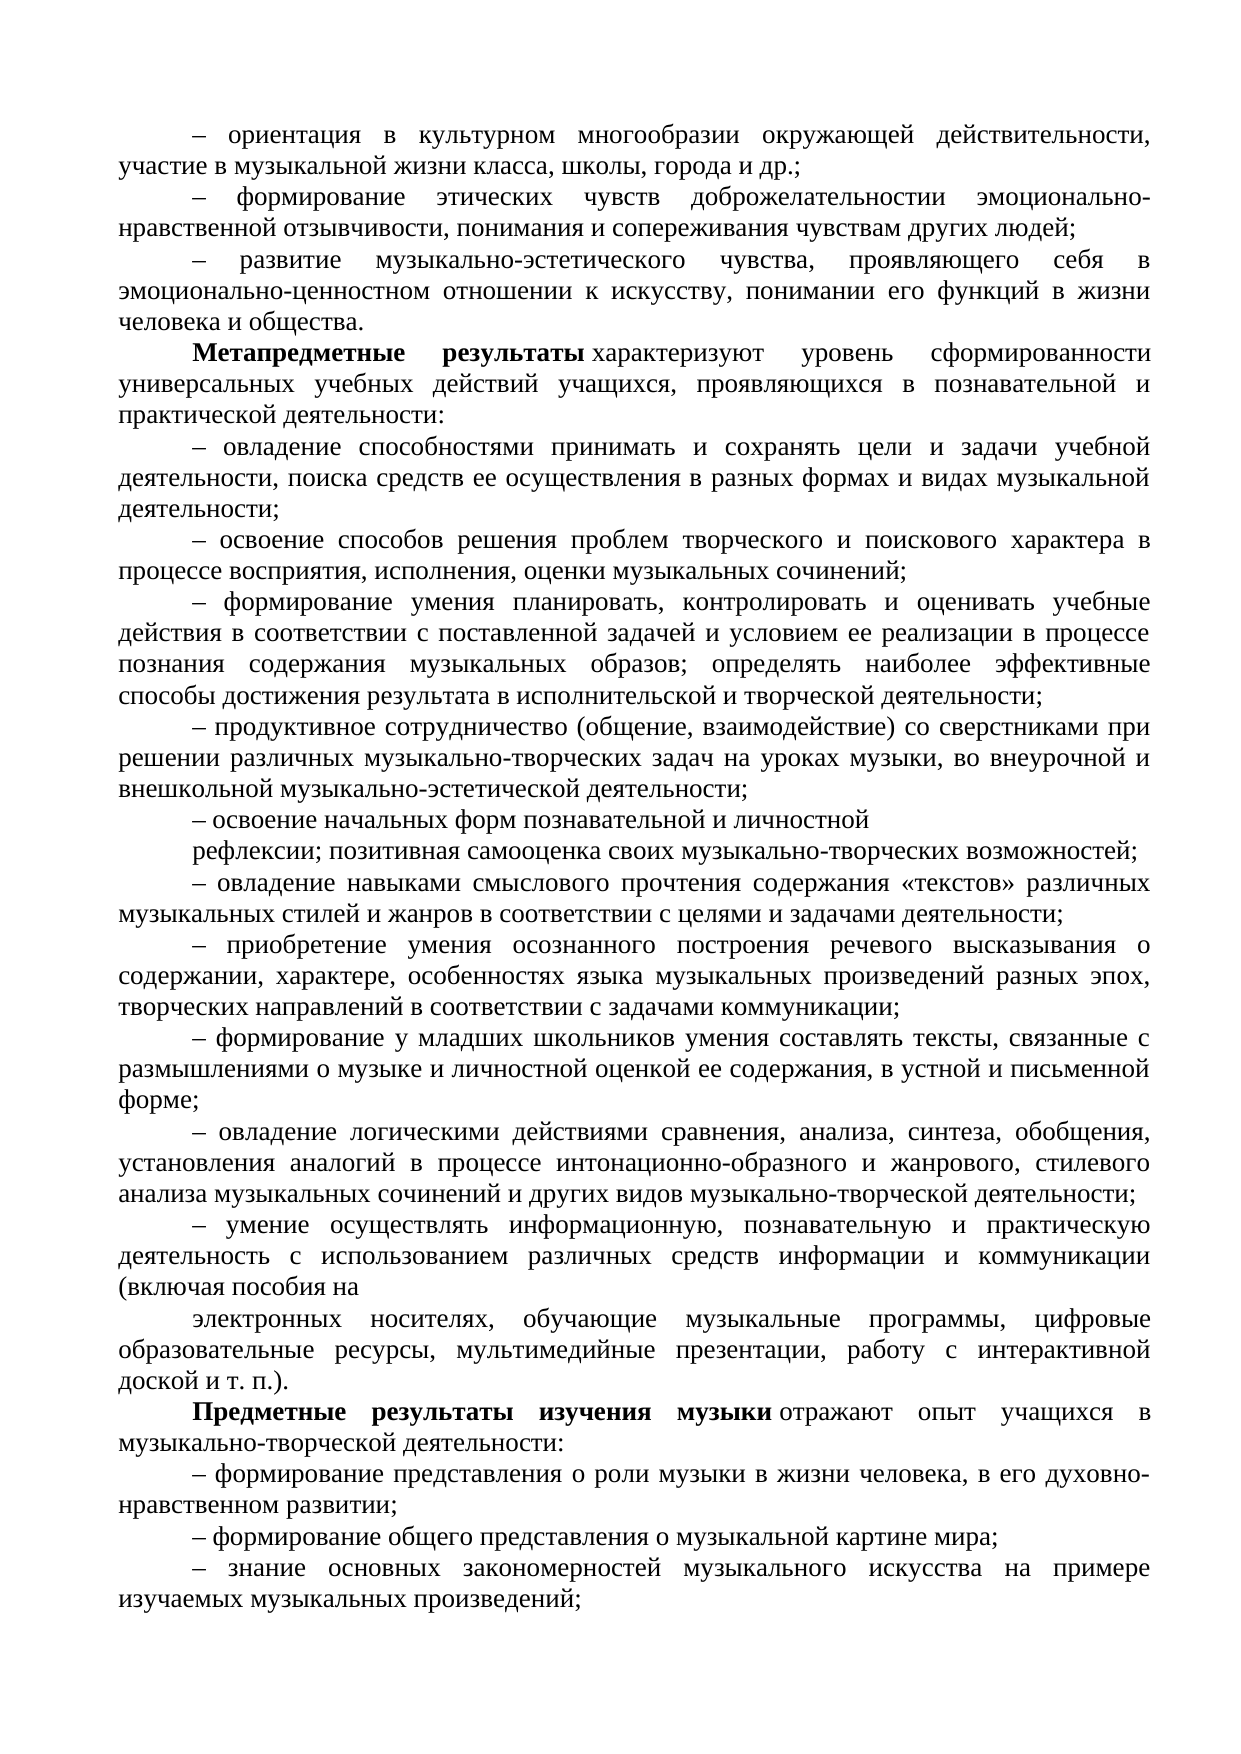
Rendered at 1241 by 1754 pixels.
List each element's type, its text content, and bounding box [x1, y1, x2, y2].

text электронных носителях, обучающие музыкальные программы, цифровые образовательные ресурсы, мультимедийные презентации, работу с интерактивной доской и т. п.). [118, 1302, 1152, 1395]
text – овладение навыками смыслового прочтения содержания «текстов» различных музыкальных стилей и жанров в соответствии с целями и задачами деятельности; [118, 866, 1152, 928]
text – овладение способностями принимать и сохранять цели и задачи учебной деятельности, поиска средств ее осуществления в разных формах и видах музыкальной деятельности; [118, 429, 1152, 523]
text – овладение логическими действиями сравнения, анализа, синтеза, обобщения, установления аналогий в процессе интонационно-образного и жанрового, стилевого анализа музыкальных сочинений и других видов музыкально-творческой деятельности; [118, 1115, 1152, 1208]
text – формирование представления о роли музыки в жизни человека, в его духовно-нравственном развитии; [118, 1457, 1152, 1520]
text Метапредметные результаты характеризуют уровень сформированности универсальных учебных действий учащихся, проявляющихся в познавательной и практической деятельности: [118, 336, 1152, 429]
text – развитие музыкально-эстетического чувства, проявляющего себя в эмоционально-ценностном отношении к искусству, понимании его функций в жизни человека и общества. [118, 243, 1152, 336]
text – умение осуществлять информационную, познавательную и практическую деятельность с использованием различных средств информации и коммуникации (включая пособия на [118, 1208, 1152, 1302]
text – знание основных закономерностей музыкального искусства на примере изучаемых музыкальных произведений; [118, 1551, 1152, 1613]
text – формирование общего представления о музыкальной картине мира; [118, 1520, 1152, 1551]
text – формирование у младших школьников умения составлять тексты, связанные с размышлениями о музыке и личностной оценкой ее содержания, в устной и письменной форме; [118, 1021, 1152, 1115]
text – формирование умения планировать, контролировать и оценивать учебные действия в соответствии с поставленной задачей и условием ее реализации в процессе познания содержания музыкальных образов; определять наиболее эффективные способы достижения результата в исполнительской и творческой деятельности; [118, 585, 1152, 710]
text – формирование этических чувств доброжелательностии эмоционально-нравственной отзывчивости, понимания и сопереживания чувствам других людей; [118, 180, 1152, 243]
text – ориентация в культурном многообразии окружающей действительности, участие в музыкальной жизни класса, школы, города и др.; [118, 118, 1152, 180]
text – продуктивное сотрудничество (общение, взаимодействие) со сверстниками при решении различных музыкально-творческих задач на уроках музыки, во внеурочной и внешкольной музыкально-эстетической деятельности; [118, 710, 1152, 803]
text – приобретение умения осознанного построения речевого высказывания о содержании, характере, особенностях языка музыкальных произведений разных эпох, творческих направлений в соответствии с задачами коммуникации; [118, 928, 1152, 1021]
text рефлексии; позитивная самооценка своих музыкально-творческих возможностей; [118, 834, 1152, 866]
text – освоение способов решения проблем творческого и поискового характера в процессе восприятия, исполнения, оценки музыкальных сочинений; [118, 523, 1152, 585]
text Предметные результаты изучения музыки отражают опыт учащихся в музыкально-творческой деятельности: [118, 1395, 1152, 1457]
text – освоение начальных форм познавательной и личностной [118, 803, 1152, 834]
